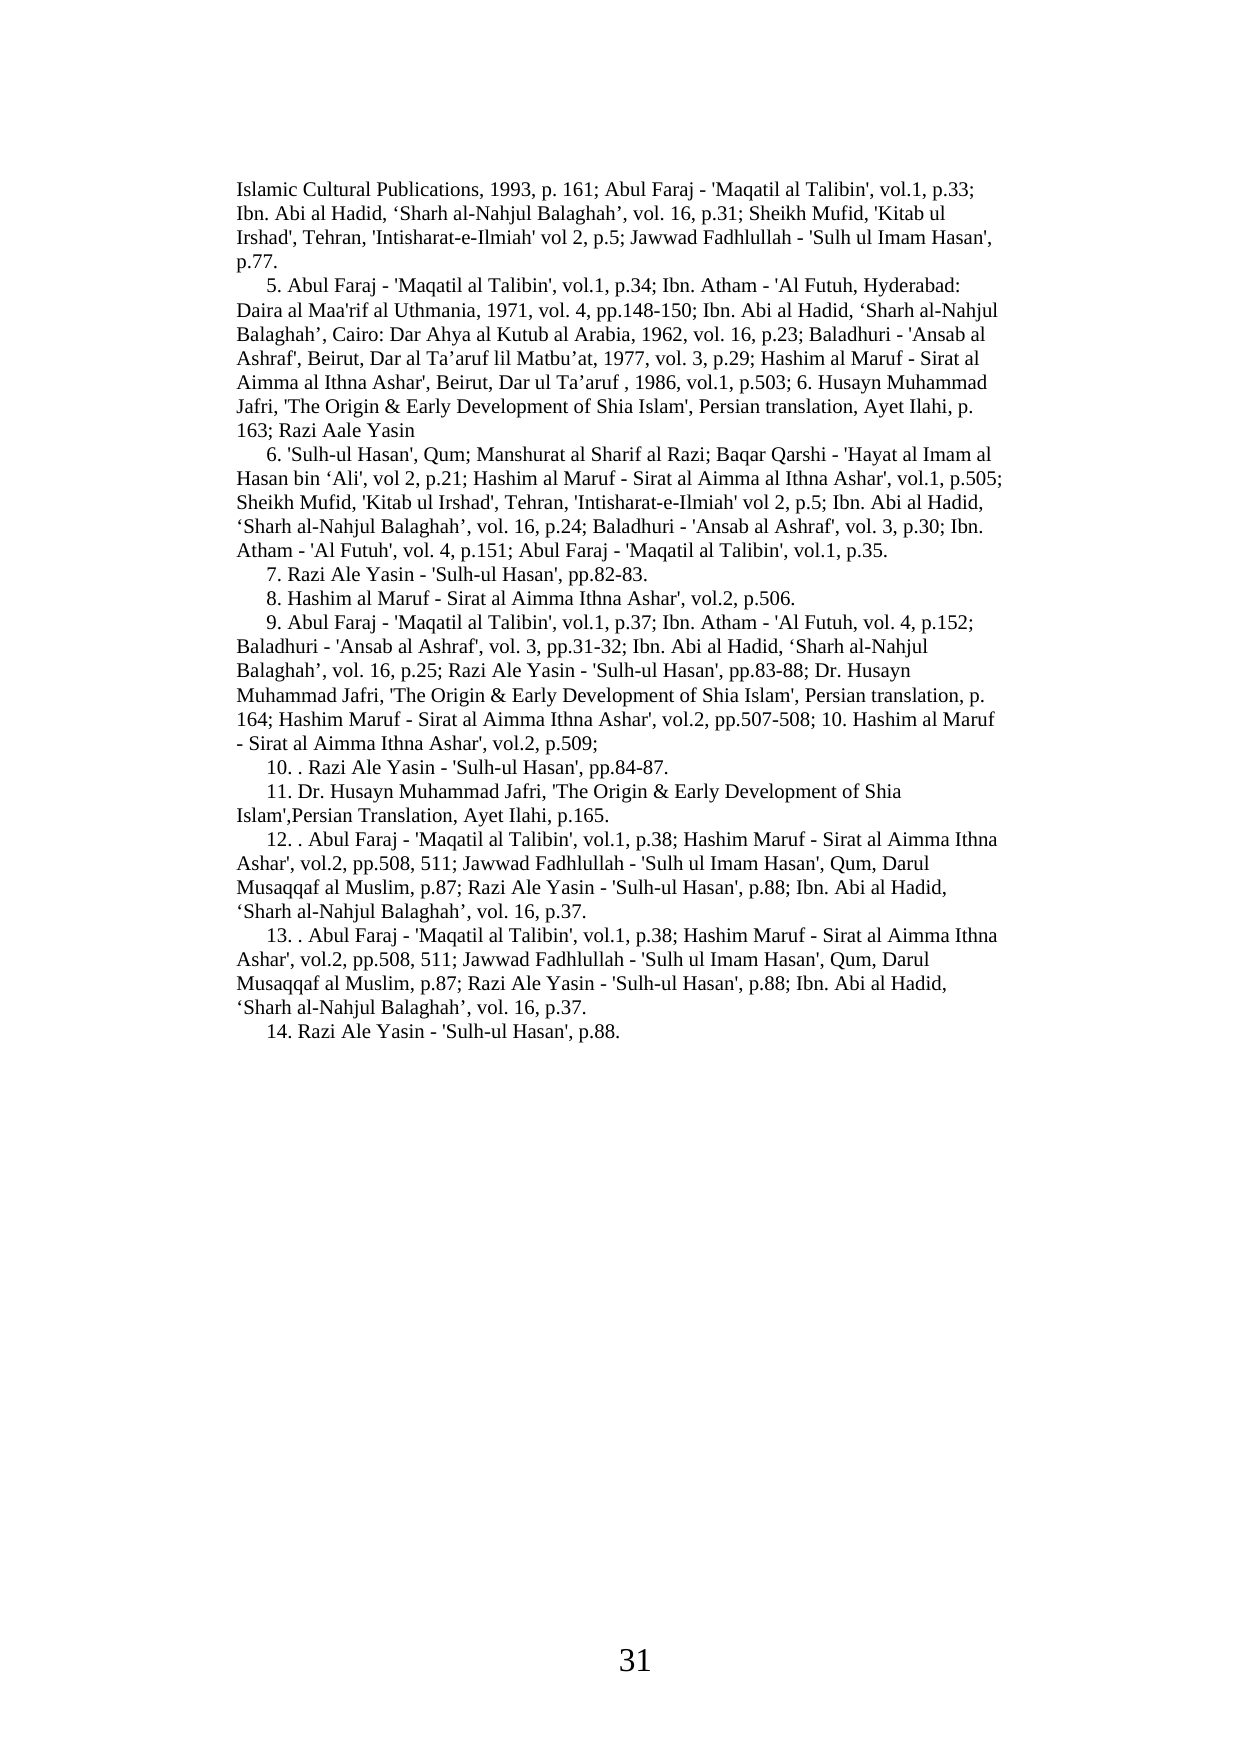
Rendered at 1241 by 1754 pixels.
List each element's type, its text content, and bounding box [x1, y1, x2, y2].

text 6. 'Sulh-ul Hasan', Qum; Manshurat al Sharif al Razi; Baqar Qarshi - 'Hayat al Imam al Hasan bin ‘Ali', vol 2, p.21; Hashim al Maruf - Sirat al Aimma al Ithna Ashar', vol.1, p.505; Sheikh Mufid, 'Kitab ul Irshad', Tehran, 'Intisharat-e-Ilmiah' vol 2, p.5; Ibn. Abi al Hadid, ‘Sharh al-Nahjul Balaghah’, vol. 16, p.24; Baladhuri - 'Ansab al Ashraf', vol. 3, p.30; Ibn. Atham - 'Al Futuh', vol. 4, p.151; Abul Faraj - 'Maqatil al Talibin', vol.1, p.35. [236, 442, 1004, 562]
text 9. Abul Faraj - 'Maqatil al Talibin', vol.1, p.37; Ibn. Atham - 'Al Futuh, vol. 4, p.152; Baladhuri - 'Ansab al Ashraf', vol. 3, pp.31-32; Ibn. Abi al Hadid, ‘Sharh al-Nahjul Balaghah’, vol. 16, p.25; Razi Ale Yasin - 'Sulh-ul Hasan', pp.83-88; Dr. Husayn Muhammad Jafri, 'The Origin & Early Development of Shia Islam', Persian translation, p. 164; Hashim Maruf - Sirat al Aimma Ithna Ashar', vol.2, pp.507-508; 10. Hashim al Maruf - Sirat al Aimma Ithna Ashar', vol.2, p.509; [236, 610, 1004, 755]
text 10. . Razi Ale Yasin - 'Sulh-ul Hasan', pp.84-87. [236, 755, 1004, 779]
text 8. Hashim al Maruf - Sirat al Aimma Ithna Ashar', vol.2, p.506. [236, 586, 1004, 610]
text 12. . Abul Faraj - 'Maqatil al Talibin', vol.1, p.38; Hashim Maruf - Sirat al Aimma Ithna Ashar', vol.2, pp.508, 511; Jawwad Fadhlullah - 'Sulh ul Imam Hasan', Qum, Darul Musaqqaf al Muslim, p.87; Razi Ale Yasin - 'Sulh-ul Hasan', p.88; Ibn. Abi al Hadid, ‘Sharh al-Nahjul Balaghah’, vol. 16, p.37. [236, 827, 1004, 923]
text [236, 177, 1004, 273]
text 7. Razi Ale Yasin - 'Sulh-ul Hasan', pp.82-83. [236, 562, 1004, 586]
text 5. Abul Faraj - 'Maqatil al Talibin', vol.1, p.34; Ibn. Atham - 'Al Futuh, Hyderabad: Daira al Maa'rif al Uthmania, 1971, vol. 4, pp.148-150; Ibn. Abi al Hadid, ‘Sharh al-Nahjul Balaghah’, Cairo: Dar Ahya al Kutub al Arabia, 1962, vol. 16, p.23; Baladhuri - 'Ansab al Ashraf', Beirut, Dar al Ta’aruf lil Matbu’at, 1977, vol. 3, p.29; Hashim al Maruf - Sirat al Aimma al Ithna Ashar', Beirut, Dar ul Ta’aruf , 1986, vol.1, p.503; 6. Husayn Muhammad Jafri, 'The Origin & Early Development of Shia Islam', Persian translation, Ayet Ilahi, p. 163; Razi Aale Yasin [236, 273, 1004, 442]
text 13. . Abul Faraj - 'Maqatil al Talibin', vol.1, p.38; Hashim Maruf - Sirat al Aimma Ithna Ashar', vol.2, pp.508, 511; Jawwad Fadhlullah - 'Sulh ul Imam Hasan', Qum, Darul Musaqqaf al Muslim, p.87; Razi Ale Yasin - 'Sulh-ul Hasan', p.88; Ibn. Abi al Hadid, ‘Sharh al-Nahjul Balaghah’, vol. 16, p.37. [236, 923, 1004, 1019]
text 14. Razi Ale Yasin - 'Sulh-ul Hasan', p.88. [236, 1019, 1004, 1043]
text 11. Dr. Husayn Muhammad Jafri, 'The Origin & Early Development of Shia Islam',Persian Translation, Ayet Ilahi, p.165. [236, 779, 1004, 827]
